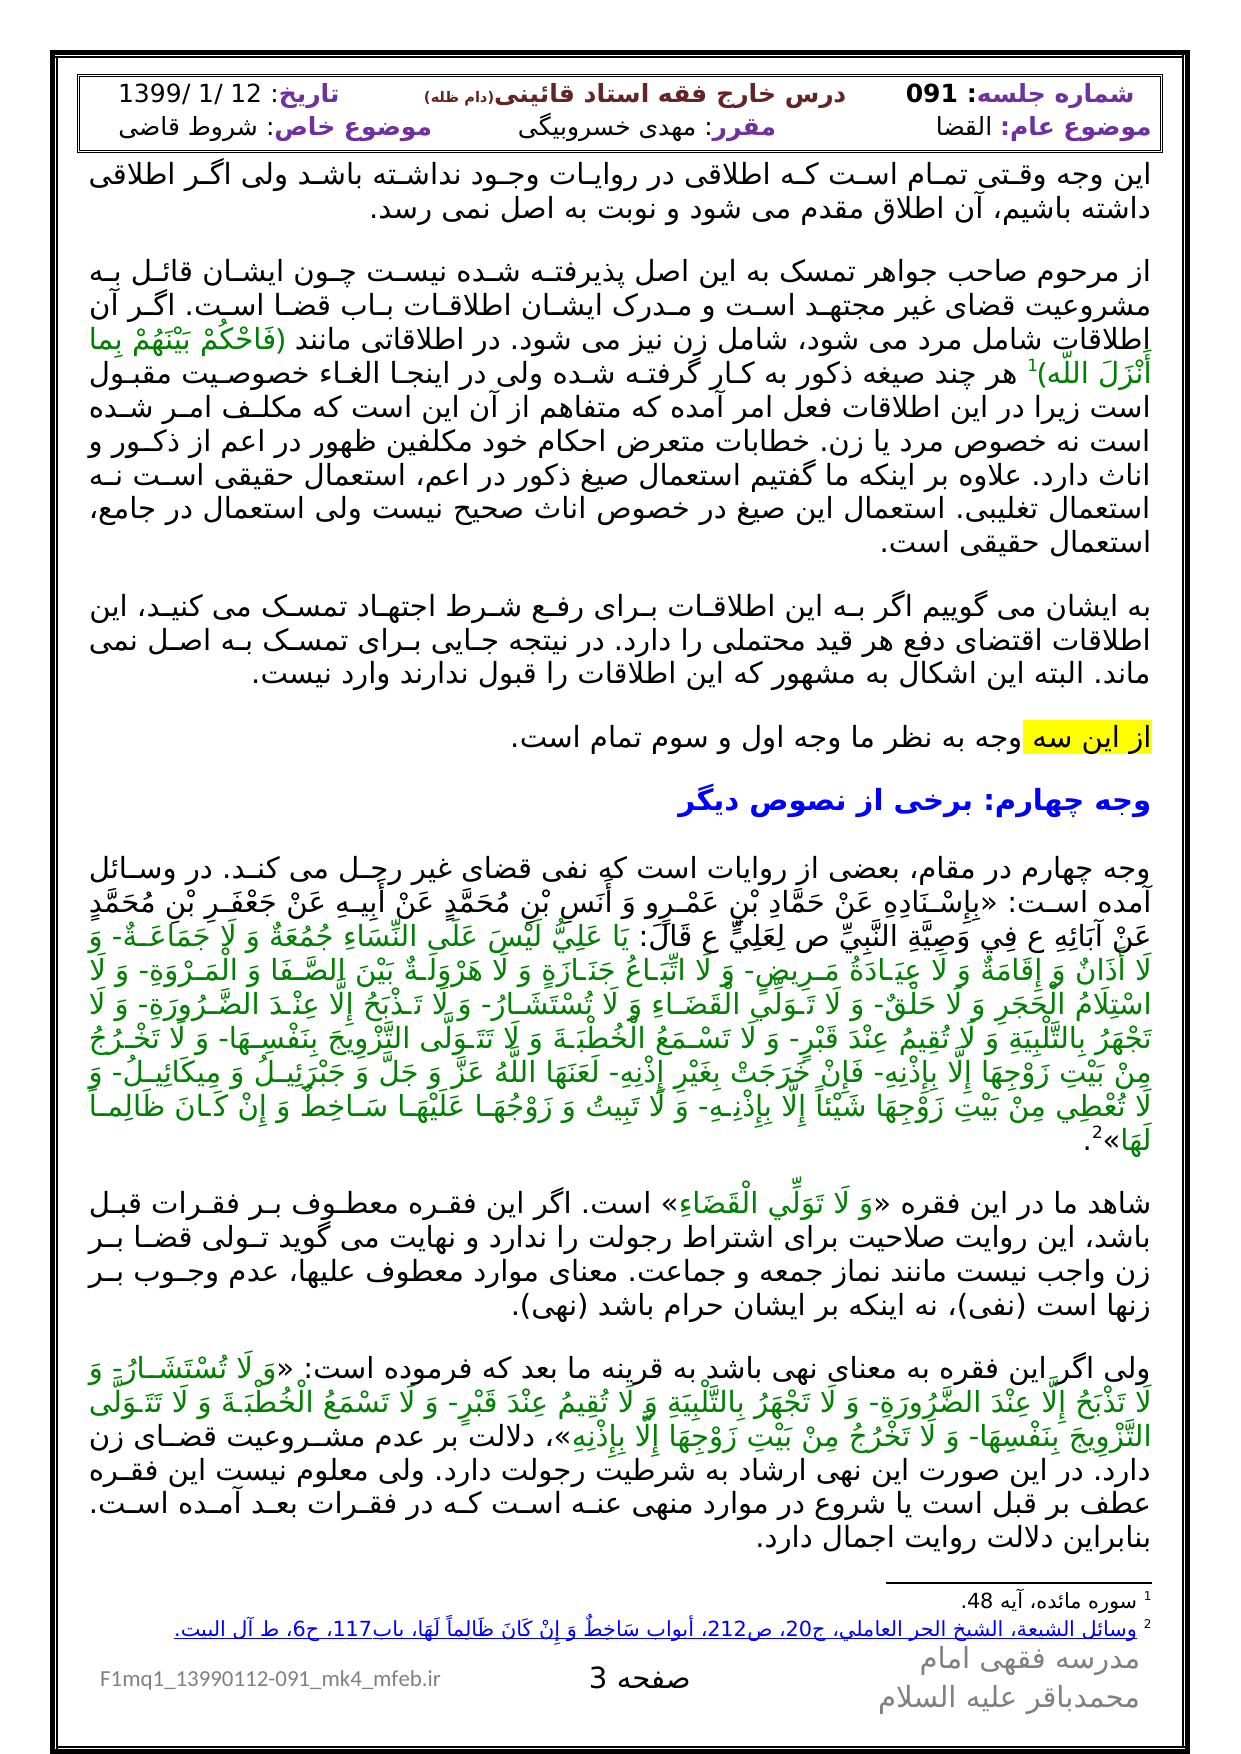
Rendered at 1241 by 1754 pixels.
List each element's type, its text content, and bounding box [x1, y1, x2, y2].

text از این سه وجه به نظر ما وجه اول و سوم تمام است. [89, 720, 1023, 754]
text این وجه وقتی تمام است که اطلاقی در روایات وجود نداشته باشد ولی اگر اطلاقی داشته باشیم، آن اطلاق مقدم می شود و نوبت به اصل نمی رسد. [89, 157, 1152, 225]
subtitle وجه چهارم: برخی از نصوص دیگر [89, 783, 1152, 817]
text وجه چهارم در مقام، بعضی از روایات است که نفی قضای غیر رجل می کند. در وسائل آمده است: «بِإِسْنَادِهِ عَنْ حَمَّادِ بْنِ عَمْرٍو وَ أَنَسِ بْنِ مُحَمَّدٍ عَنْ أَبِيهِ عَنْ جَعْفَرِ بْنِ مُحَمَّدٍ عَنْ آبَائِهِ ع فِي وَصِيَّةِ النَّبِيِّ ص لِعَلِيٍّ ع قَالَ: يَا عَلِيُّ لَيْسَ عَلَى النِّسَاءِ جُمُعَةٌ وَ لَا جَمَاعَةٌ- وَ لَا أَذَانٌ وَ إِقَامَةٌ وَ لَا عِيَادَةُ مَرِيضٍ- وَ لَا اتِّبَاعُ جَنَازَةٍ وَ لَا هَرْوَلَةٌ بَيْنَ الصَّفَا وَ الْمَرْوَةِ- وَ لَا اسْتِلَامُ الْحَجَرِ وَ لَا حَلْقٌ- وَ لَا تَوَلِّي الْقَضَاءِ وَ لَا تُسْتَشَارُ- وَ لَا تَذْبَحُ إِلَّا عِنْدَ الضَّرُورَةِ- وَ لَا تَجْهَرُ بِالتَّلْبِيَةِ وَ لَا تُقِيمُ عِنْدَ قَبْرٍ- وَ لَا تَسْمَعُ الْخُطْبَةَ وَ لَا تَتَوَلَّى التَّزْوِيجَ بِنَفْسِهَا- وَ لَا تَخْرُجُ مِنْ بَيْتِ زَوْجِهَا إِلَّا بِإِذْنِهِ- فَإِنْ خَرَجَتْ بِغَيْرِ إِذْنِهِ- لَعَنَهَا اللَّهُ عَزَّ وَ جَلَّ وَ جَبْرَئِيلُ وَ مِيكَائِيلُ- وَ لَا تُعْطِي مِنْ بَيْتِ زَوْجِهَا شَيْئاً إِلَّا بِإِذْنِهِ- وَ لَا تَبِيتُ وَ زَوْجُهَا عَلَيْهَا سَاخِطٌ وَ إِنْ كَانَ ظَالِماً لَهَا». [89, 851, 1152, 1157]
text از مرحوم صاحب جواهر تمسک به این اصل پذیرفته شده نیست چون ایشان قائل به مشروعیت قضای غیر مجتهد است و مدرک ایشان اطلاقات باب قضا است. اگر آن اطلاقات شامل مرد می شود، شامل زن نیز می شود. در اطلاقاتی مانند ﴿فَاحْكُمْ بَيْنَهُمْ بِما أَنْزَلَ اللّه﴾ هر چند صیغه ذکور به کار گرفته شده ولی در اینجا الغاء خصوصیت مقبول است زیرا در این اطلاقات فعل امر آمده که متفاهم از آن این است که مکلف امر شده است نه خصوص مرد یا زن. خطابات متعرض احکام خود مکلفین ظهور در اعم از ذکور و اناث دارد. علاوه بر اینکه ما گفتیم استعمال صیغ ذکور در اعم، استعمال حقیقی است نه استعمال تغلیبی. استعمال این صیغ در خصوص اناث صحیح نیست ولی استعمال در جامع، استعمال حقیقی است. [89, 254, 1152, 560]
text به ایشان می گوییم اگر به این اطلاقات برای رفع شرط اجتهاد تمسک می کنید، این اطلاقات اقتضای دفع هر قید محتملی را دارد. در نیتجه جایی برای تمسک به اصل نمی ماند. البته این اشکال به مشهور که این اطلاقات را قبول ندارند وارد نیست. [89, 589, 1152, 691]
text شاهد ما در این فقره «وَ لَا تَوَلِّي الْقَضَاءِ» است. اگر این فقره معطوف بر فقرات قبل باشد، این روایت صلاحیت برای اشتراط رجولت را ندارد و نهایت می گوید تولی قضا بر زن واجب نیست مانند نماز جمعه و جماعت. معنای موارد معطوف علیها، عدم وجوب بر زنها است (نفی)، نه اینکه بر ایشان حرام باشد (نهی). [89, 1186, 1152, 1322]
text ولی اگر این فقره به معنای نهی باشد به قرینه ما بعد که فرموده است: «وَ لَا تُسْتَشَارُ- وَ لَا تَذْبَحُ إِلَّا عِنْدَ الضَّرُورَةِ- وَ لَا تَجْهَرُ بِالتَّلْبِيَةِ وَ لَا تُقِيمُ عِنْدَ قَبْرٍ- وَ لَا تَسْمَعُ الْخُطْبَةَ وَ لَا تَتَوَلَّى التَّزْوِيجَ بِنَفْسِهَا- وَ لَا تَخْرُجُ مِنْ بَيْتِ زَوْجِهَا إِلَّا بِإِذْنِهِ»، دلالت بر عدم مشروعیت قضای زن دارد. در این صورت این نهی ارشاد به شرطیت رجولت دارد. ولی معلوم نیست این فقره عطف بر قبل است یا شروع در موارد منهی عنه است که در فقرات بعد آمده است. بنابراین دلالت روایت اجمال دارد. [89, 1351, 1152, 1555]
